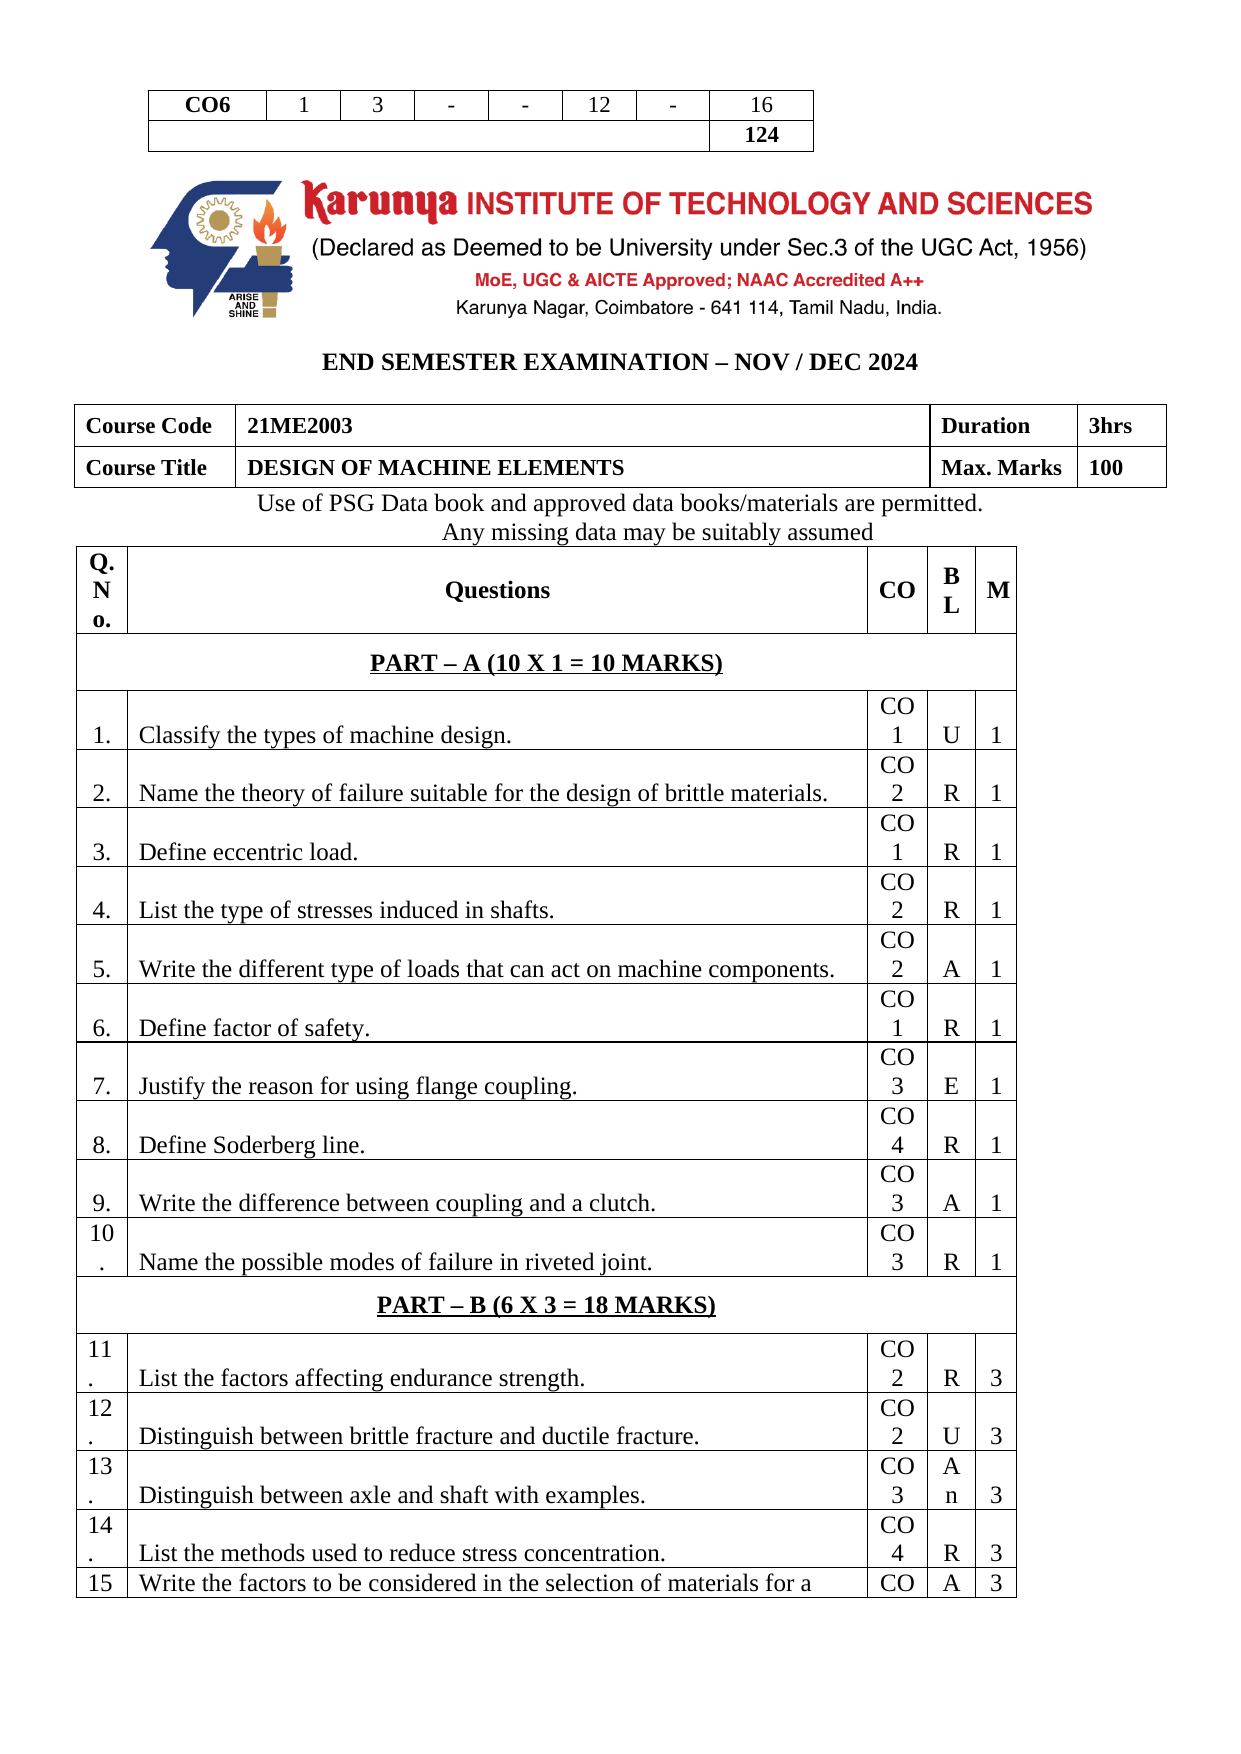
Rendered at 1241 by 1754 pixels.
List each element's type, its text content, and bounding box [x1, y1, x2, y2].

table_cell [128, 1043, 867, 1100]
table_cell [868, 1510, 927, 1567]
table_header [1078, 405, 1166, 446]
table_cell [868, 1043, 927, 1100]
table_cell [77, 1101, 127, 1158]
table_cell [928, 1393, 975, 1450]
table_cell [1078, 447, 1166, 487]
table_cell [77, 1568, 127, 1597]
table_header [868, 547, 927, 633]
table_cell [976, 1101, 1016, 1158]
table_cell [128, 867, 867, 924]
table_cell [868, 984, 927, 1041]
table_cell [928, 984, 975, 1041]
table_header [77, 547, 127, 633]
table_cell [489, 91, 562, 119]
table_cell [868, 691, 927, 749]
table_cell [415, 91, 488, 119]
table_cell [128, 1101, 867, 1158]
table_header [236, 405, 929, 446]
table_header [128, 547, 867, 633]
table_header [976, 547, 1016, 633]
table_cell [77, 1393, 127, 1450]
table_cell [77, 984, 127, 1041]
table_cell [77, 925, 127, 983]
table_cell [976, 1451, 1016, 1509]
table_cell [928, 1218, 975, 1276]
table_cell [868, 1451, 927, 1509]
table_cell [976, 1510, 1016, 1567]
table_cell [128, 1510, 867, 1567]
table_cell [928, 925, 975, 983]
text END SEMESTER EXAMINATION – NOV / DEC 2024 [150, 347, 1090, 376]
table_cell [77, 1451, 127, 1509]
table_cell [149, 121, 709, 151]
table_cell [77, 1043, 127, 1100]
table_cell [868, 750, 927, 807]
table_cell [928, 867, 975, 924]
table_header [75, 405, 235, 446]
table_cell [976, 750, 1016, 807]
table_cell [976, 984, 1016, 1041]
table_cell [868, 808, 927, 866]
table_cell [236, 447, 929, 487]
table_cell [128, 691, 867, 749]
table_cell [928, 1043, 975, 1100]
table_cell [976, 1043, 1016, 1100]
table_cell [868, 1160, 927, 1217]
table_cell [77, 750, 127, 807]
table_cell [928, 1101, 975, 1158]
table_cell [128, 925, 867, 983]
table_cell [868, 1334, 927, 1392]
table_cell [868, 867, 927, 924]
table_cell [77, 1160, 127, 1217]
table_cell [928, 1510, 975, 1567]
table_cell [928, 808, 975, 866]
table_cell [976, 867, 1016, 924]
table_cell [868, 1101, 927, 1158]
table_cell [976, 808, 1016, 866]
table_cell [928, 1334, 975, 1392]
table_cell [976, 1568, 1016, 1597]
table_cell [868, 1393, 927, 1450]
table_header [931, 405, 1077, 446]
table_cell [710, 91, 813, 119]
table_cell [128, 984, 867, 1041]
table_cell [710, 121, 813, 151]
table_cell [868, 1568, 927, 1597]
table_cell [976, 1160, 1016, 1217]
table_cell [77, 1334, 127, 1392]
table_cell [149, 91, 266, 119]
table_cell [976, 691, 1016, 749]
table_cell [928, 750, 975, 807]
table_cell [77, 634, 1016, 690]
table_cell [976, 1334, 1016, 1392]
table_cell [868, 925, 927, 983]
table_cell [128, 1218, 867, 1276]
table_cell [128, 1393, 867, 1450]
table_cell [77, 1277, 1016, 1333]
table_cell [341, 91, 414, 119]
text Use of PSG Data book and approved data books/materials are permitted. [150, 488, 1090, 517]
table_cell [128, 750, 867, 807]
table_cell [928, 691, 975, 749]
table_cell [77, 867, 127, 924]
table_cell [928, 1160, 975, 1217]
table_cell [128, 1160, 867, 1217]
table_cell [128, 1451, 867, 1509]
text Any missing data may be suitably assumed [225, 517, 1090, 546]
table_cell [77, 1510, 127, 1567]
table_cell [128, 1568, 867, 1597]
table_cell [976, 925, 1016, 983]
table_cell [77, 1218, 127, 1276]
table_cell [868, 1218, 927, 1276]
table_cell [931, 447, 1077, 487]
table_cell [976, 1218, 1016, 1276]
picture [150, 180, 1092, 318]
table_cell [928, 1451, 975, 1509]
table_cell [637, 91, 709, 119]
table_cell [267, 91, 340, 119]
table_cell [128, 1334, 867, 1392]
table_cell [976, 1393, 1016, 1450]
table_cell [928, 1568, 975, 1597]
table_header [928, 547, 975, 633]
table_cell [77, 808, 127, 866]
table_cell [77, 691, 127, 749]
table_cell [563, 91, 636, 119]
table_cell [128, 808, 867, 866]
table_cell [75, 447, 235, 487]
